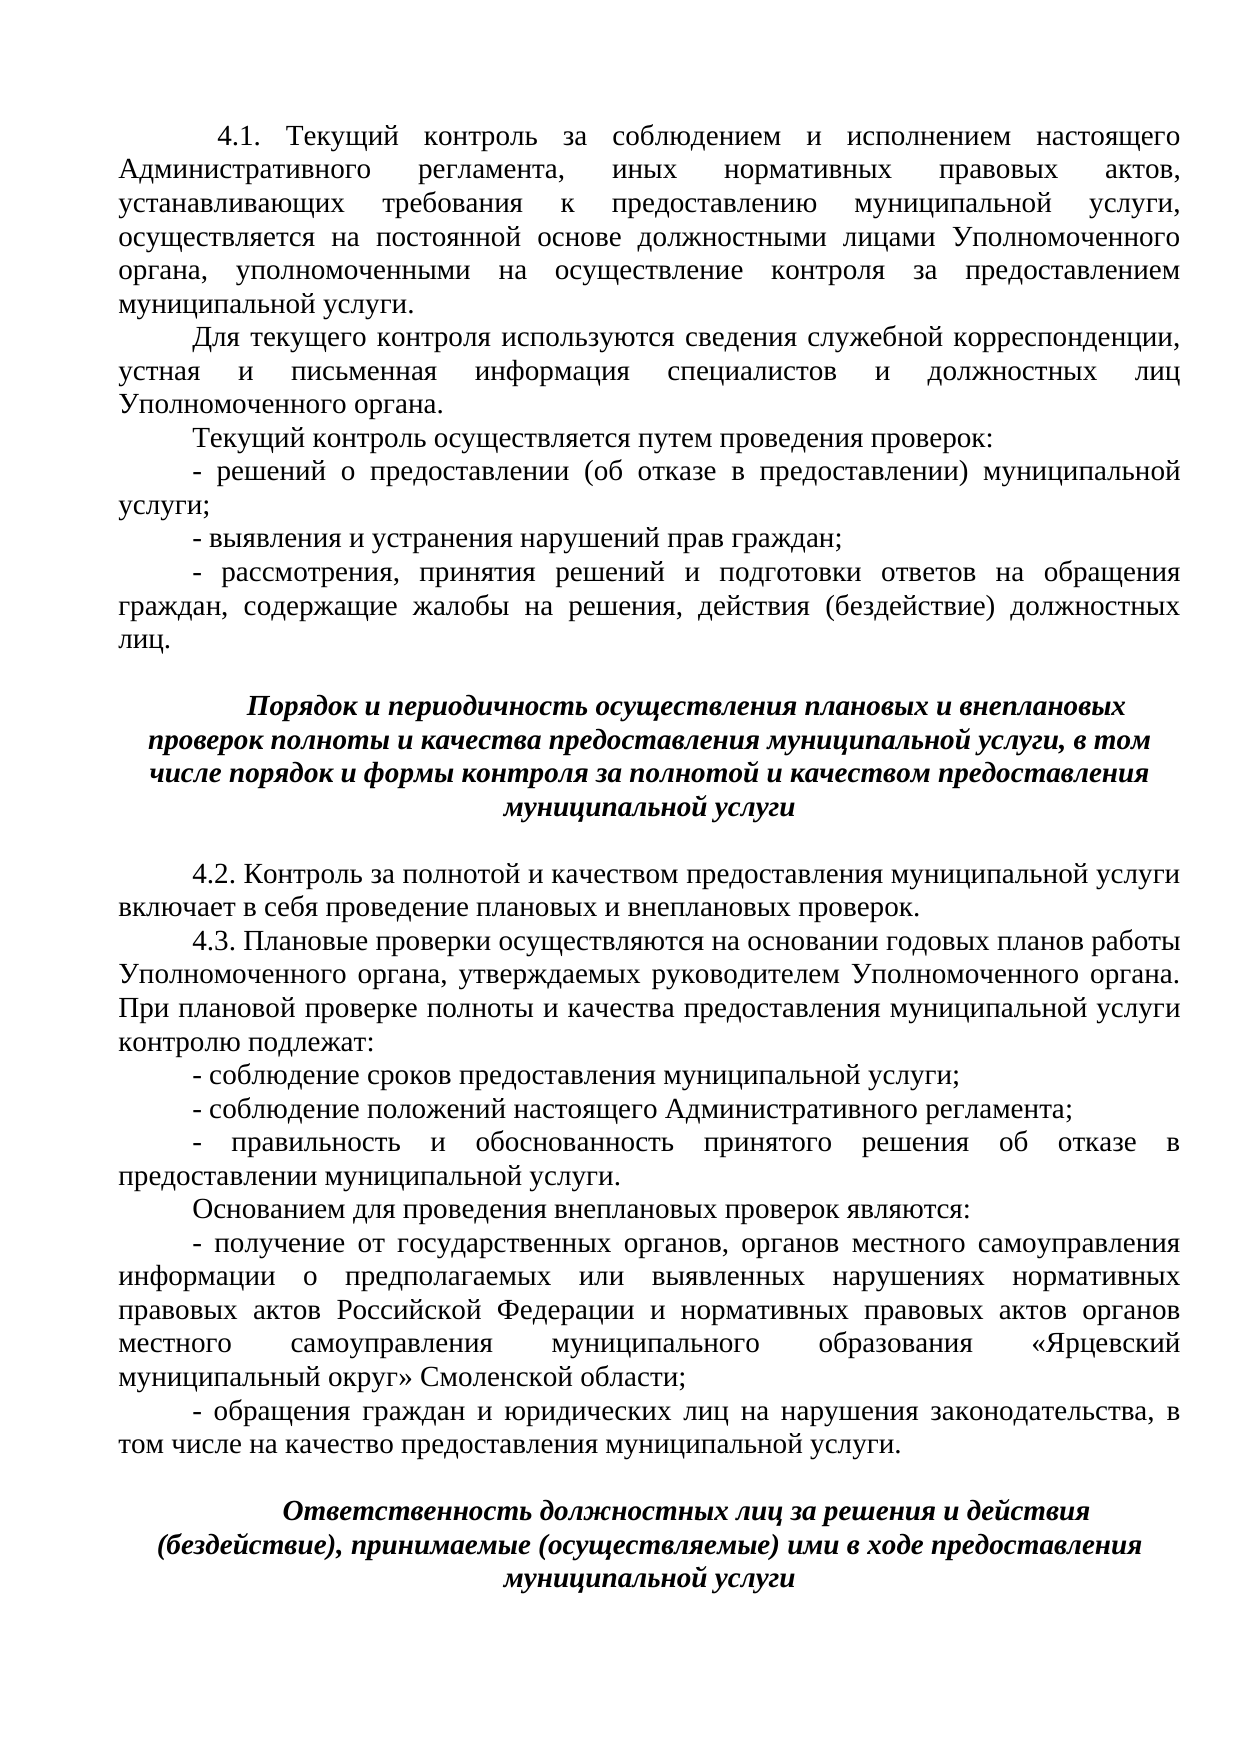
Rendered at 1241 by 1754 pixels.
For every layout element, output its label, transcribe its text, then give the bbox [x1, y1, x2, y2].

text 4.2. Контроль за полнотой и качеством предоставления муниципальной услуги включает в себя проведение плановых и внеплановых проверок. [118, 856, 1181, 923]
text 4.3. Плановые проверки осуществляются на основании годовых планов работы Уполномоченного органа, утверждаемых руководителем Уполномоченного органа. При плановой проверке полноты и качества предоставления муниципальной услуги контролю подлежат: [118, 923, 1181, 1057]
text Для текущего контроля используются сведения служебной корреспонденции, устная и письменная информация специалистов и должностных лиц Уполномоченного органа. [118, 319, 1181, 420]
text Текущий контроль осуществляется путем проведения проверок: [118, 420, 1181, 453]
text Ответственность должностных лиц за решения и действия (бездействие), принимаемые (осуществляемые) ими в ходе предоставления муниципальной услуги [118, 1493, 1181, 1594]
text - выявления и устранения нарушений прав граждан; [118, 521, 1181, 554]
text - решений о предоставлении (об отказе в предоставлении) муниципальной услуги; [118, 453, 1181, 521]
text - получение от государственных органов, органов местного самоуправления информации о предполагаемых или выявленных нарушениях нормативных правовых актов Российской Федерации и нормативных правовых актов органов местного самоуправления муниципального образования «Ярцевский муниципальный округ» Смоленской области; [118, 1225, 1181, 1393]
text 4.1. Текущий контроль за соблюдением и исполнением настоящего Административного регламента, иных нормативных правовых актов, устанавливающих требования к предоставлению муниципальной услуги, осуществляется на постоянной основе должностными лицами Уполномоченного органа, уполномоченными на осуществление контроля за предоставлением муниципальной услуги. [118, 118, 1181, 319]
text - правильность и обоснованность принятого решения об отказе в предоставлении муниципальной услуги. [118, 1124, 1181, 1191]
text Основанием для проведения внеплановых проверок являются: [118, 1191, 1181, 1225]
text - рассмотрения, принятия решений и подготовки ответов на обращения граждан, содержащие жалобы на решения, действия (бездействие) должностных лиц. [118, 554, 1181, 655]
text - соблюдение положений настоящего Административного регламента; [118, 1091, 1181, 1124]
text Порядок и периодичность осуществления плановых и внеплановых проверок полноты и качества предоставления муниципальной услуги, в том числе порядок и формы контроля за полнотой и качеством предоставления муниципальной услуги [118, 688, 1181, 822]
text - соблюдение сроков предоставления муниципальной услуги; [118, 1057, 1181, 1091]
text - обращения граждан и юридических лиц на нарушения законодательства, в том числе на качество предоставления муниципальной услуги. [118, 1393, 1181, 1460]
